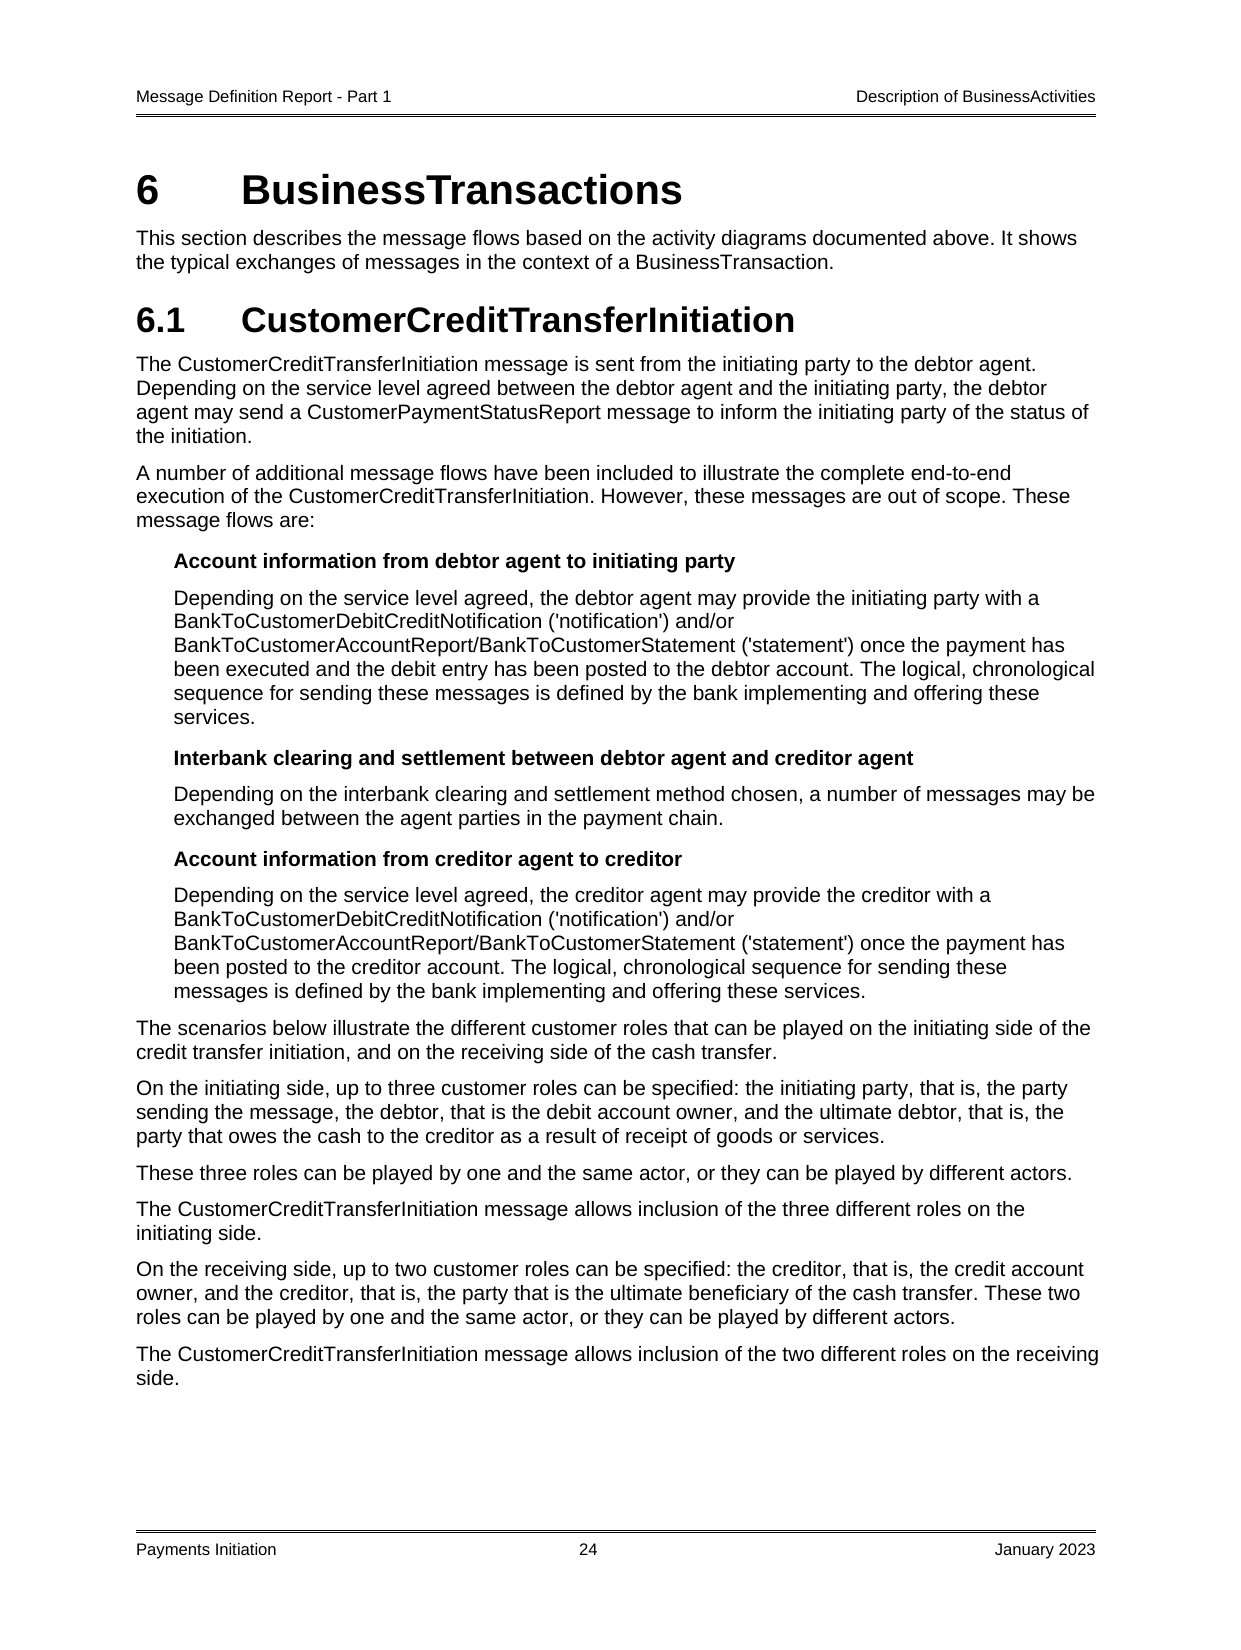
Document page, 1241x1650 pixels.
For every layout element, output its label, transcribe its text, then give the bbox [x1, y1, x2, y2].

text Interbank clearing and settlement between debtor agent and creditor agent [173, 746, 1104, 770]
text On the receiving side, up to two customer roles can be specified: the creditor, that is, the credit account owner, and the creditor, that is, the party that is the ultimate beneficiary of the cash transfer. These two roles can be played by one and the same actor, or they can be played by different actors. [136, 1257, 1104, 1329]
text This section describes the message flows based on the activity diagrams documented above. It shows the typical exchanges of messages in the context of a BusinessTransaction. [136, 226, 1104, 274]
text Depending on the service level agreed, the debtor agent may provide the initiating party with a BankToCustomerDebitCreditNotification ('notification') and/or BankToCustomerAccountReport/BankToCustomerStatement ('statement') once the payment has been executed and the debit entry has been posted to the debtor account. The logical, chronological sequence for sending these messages is defined by the bank implementing and offering these services. [173, 585, 1104, 729]
text The scenarios below illustrate the different customer roles that can be played on the initiating side of the credit transfer initiation, and on the receiving side of the cash transfer. [136, 1016, 1104, 1063]
text Account information from creditor agent to creditor [173, 847, 1104, 871]
text Depending on the interbank clearing and settlement method chosen, a number of messages may be exchanged between the agent parties in the payment chain. [173, 782, 1104, 830]
subtitle BusinessTransactions [136, 166, 1104, 213]
text The CustomerCreditTransferInitiation message allows inclusion of the three different roles on the initiating side. [136, 1197, 1104, 1245]
subtitle CustomerCreditTransferInitiation [136, 299, 1104, 339]
text These three roles can be played by one and the same actor, or they can be played by different actors. [136, 1160, 1104, 1184]
text The CustomerCreditTransferInitiation message is sent from the initiating party to the debtor agent. Depending on the service level agreed between the debtor agent and the initiating party, the debtor agent may send a CustomerPaymentStatusReport message to inform the initiating party of the status of the initiation. [136, 352, 1104, 448]
text Account information from debtor agent to initiating party [173, 549, 1104, 573]
text A number of additional message flows have been included to illustrate the complete end-to-end execution of the CustomerCreditTransferInitiation. However, these messages are out of scope. These message flows are: [136, 460, 1104, 532]
text Depending on the service level agreed, the creditor agent may provide the creditor with a BankToCustomerDebitCreditNotification ('notification') and/or BankToCustomerAccountReport/BankToCustomerStatement ('statement') once the payment has been posted to the creditor account. The logical, chronological sequence for sending these messages is defined by the bank implementing and offering these services. [173, 883, 1104, 1003]
text On the initiating side, up to three customer roles can be specified: the initiating party, that is, the party sending the message, the debtor, that is the debit account owner, and the ultimate debtor, that is, the party that owes the cash to the creditor as a result of receipt of goods or services. [136, 1076, 1104, 1148]
text The CustomerCreditTransferInitiation message allows inclusion of the two different roles on the receiving side. [136, 1342, 1104, 1389]
